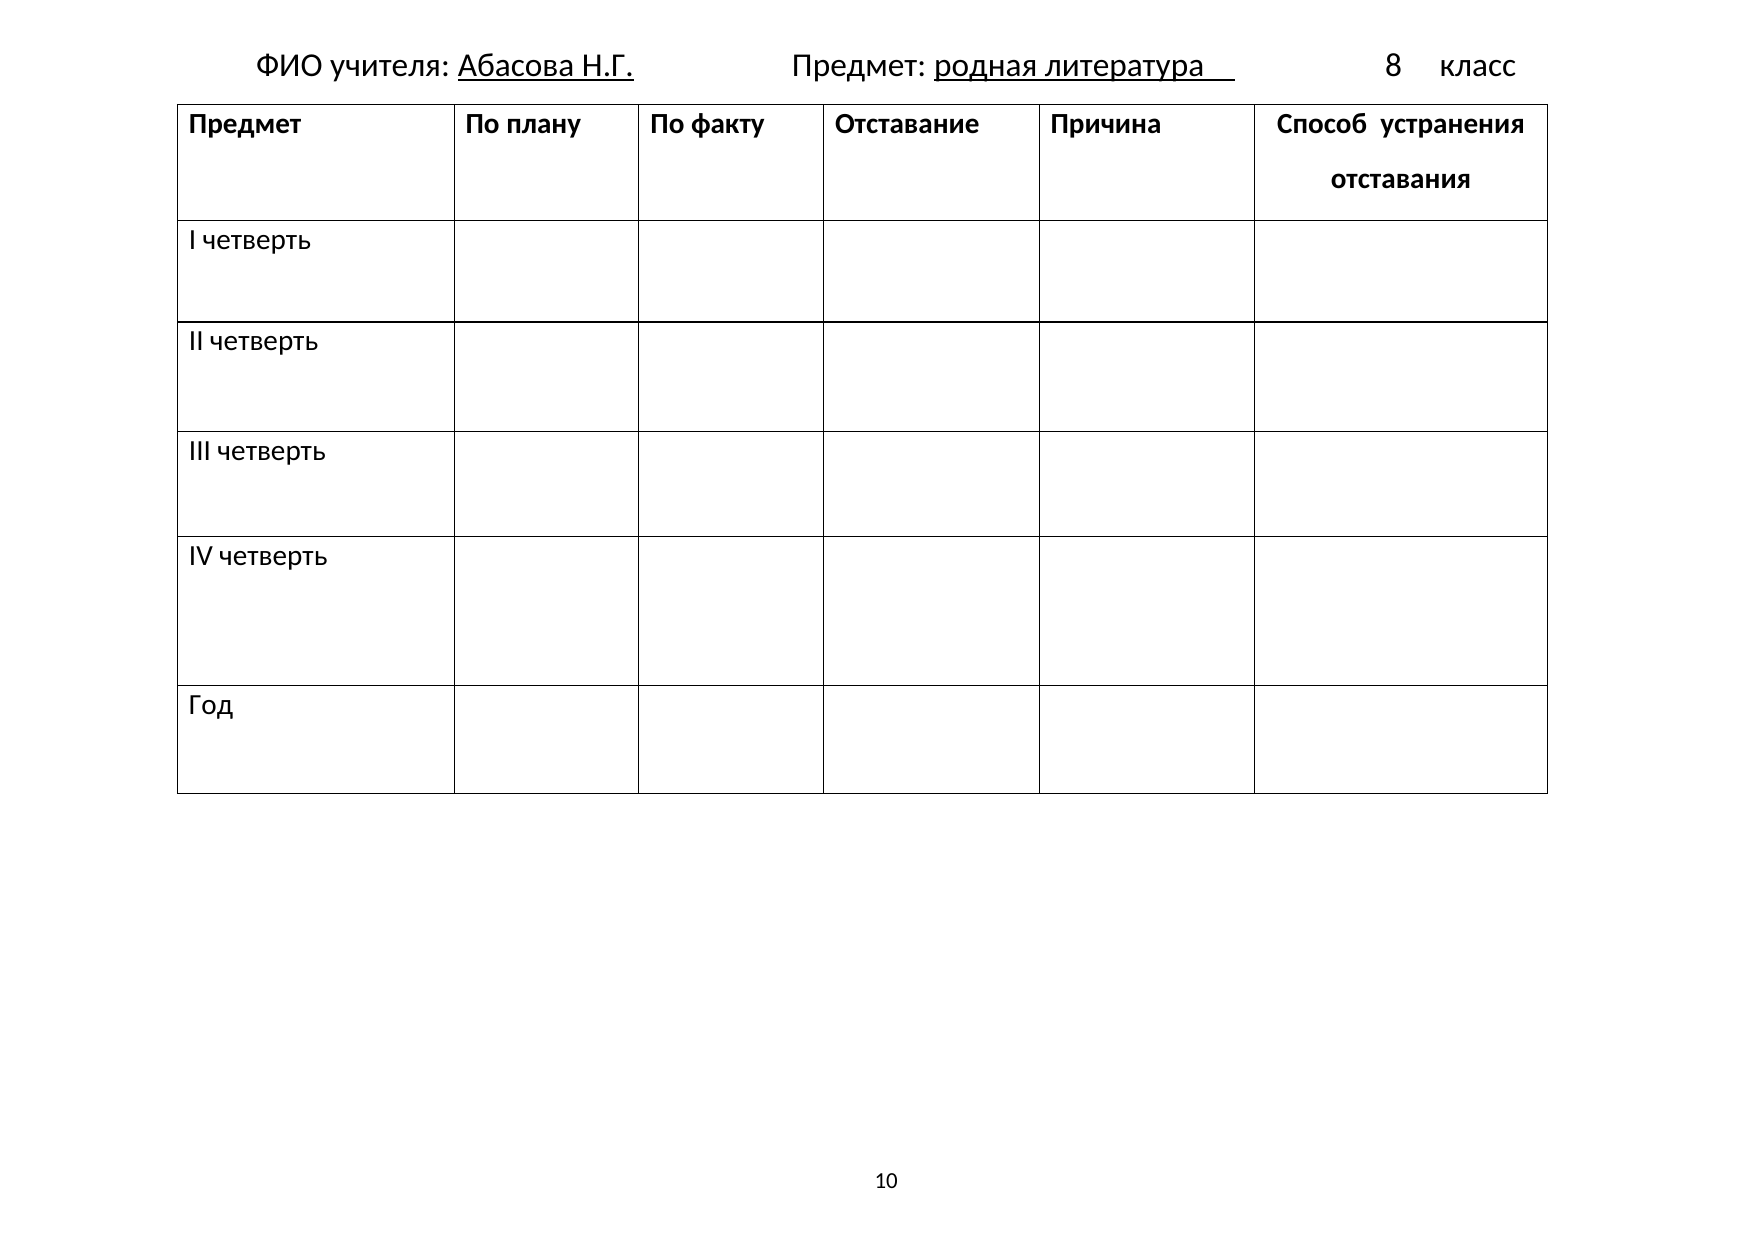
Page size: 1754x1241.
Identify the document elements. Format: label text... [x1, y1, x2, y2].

table_cell III четверть [178, 432, 454, 536]
table_cell [1255, 221, 1547, 321]
table_cell [1255, 323, 1547, 431]
table_cell [639, 686, 823, 792]
table_cell [824, 323, 1039, 431]
table_cell [639, 537, 823, 685]
table_header Предмет [178, 105, 454, 220]
table_cell [1040, 686, 1254, 792]
table_header Отставание [824, 105, 1039, 220]
table_header По факту [639, 105, 823, 220]
table_cell [1040, 221, 1254, 321]
table_header Причина [1040, 105, 1254, 220]
table_header По плану [455, 105, 638, 220]
table_cell [1255, 686, 1547, 792]
table_cell [1040, 432, 1254, 536]
table_cell [639, 323, 823, 431]
table_cell [1040, 323, 1254, 431]
table_cell [1255, 432, 1547, 536]
text ФИО учителя: Абасова Н.Г. Предмет: родная литература 8 класс [89, 44, 1683, 85]
table_header Способ устранения отставания [1255, 105, 1547, 220]
table_cell [455, 686, 638, 792]
table_cell [455, 221, 638, 321]
table_cell [824, 686, 1039, 792]
table_cell Год [178, 686, 454, 792]
table_cell [824, 432, 1039, 536]
table_cell [824, 221, 1039, 321]
table_cell [1255, 537, 1547, 685]
table_cell II четверть [178, 323, 454, 431]
table_cell IV четверть [178, 537, 454, 685]
table_cell [455, 323, 638, 431]
table_cell [455, 432, 638, 536]
table_cell [455, 537, 638, 685]
table_cell [639, 432, 823, 536]
table_cell [824, 537, 1039, 685]
table_cell I четверть [178, 221, 454, 321]
table_cell [1040, 537, 1254, 685]
table_cell [639, 221, 823, 321]
